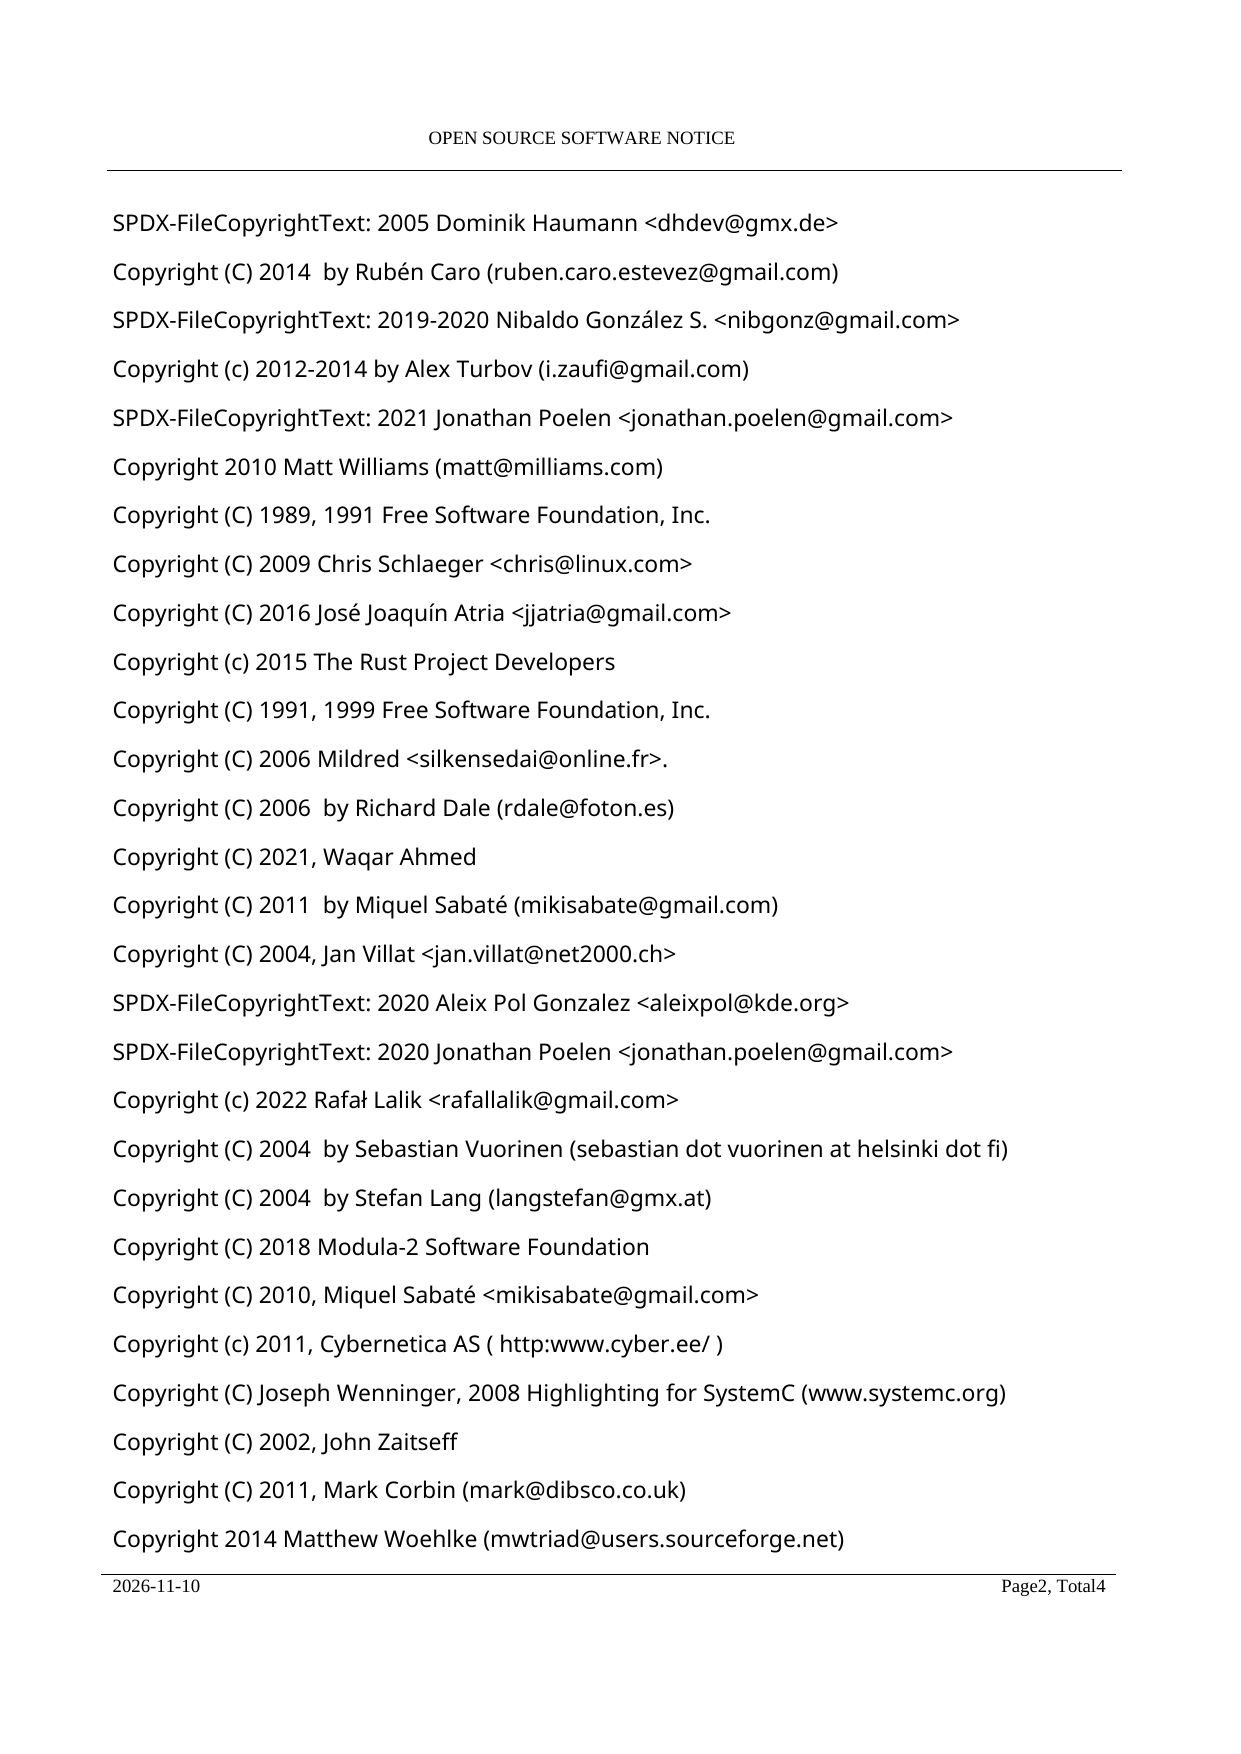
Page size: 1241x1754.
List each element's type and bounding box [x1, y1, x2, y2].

text [112, 206, 1128, 1555]
